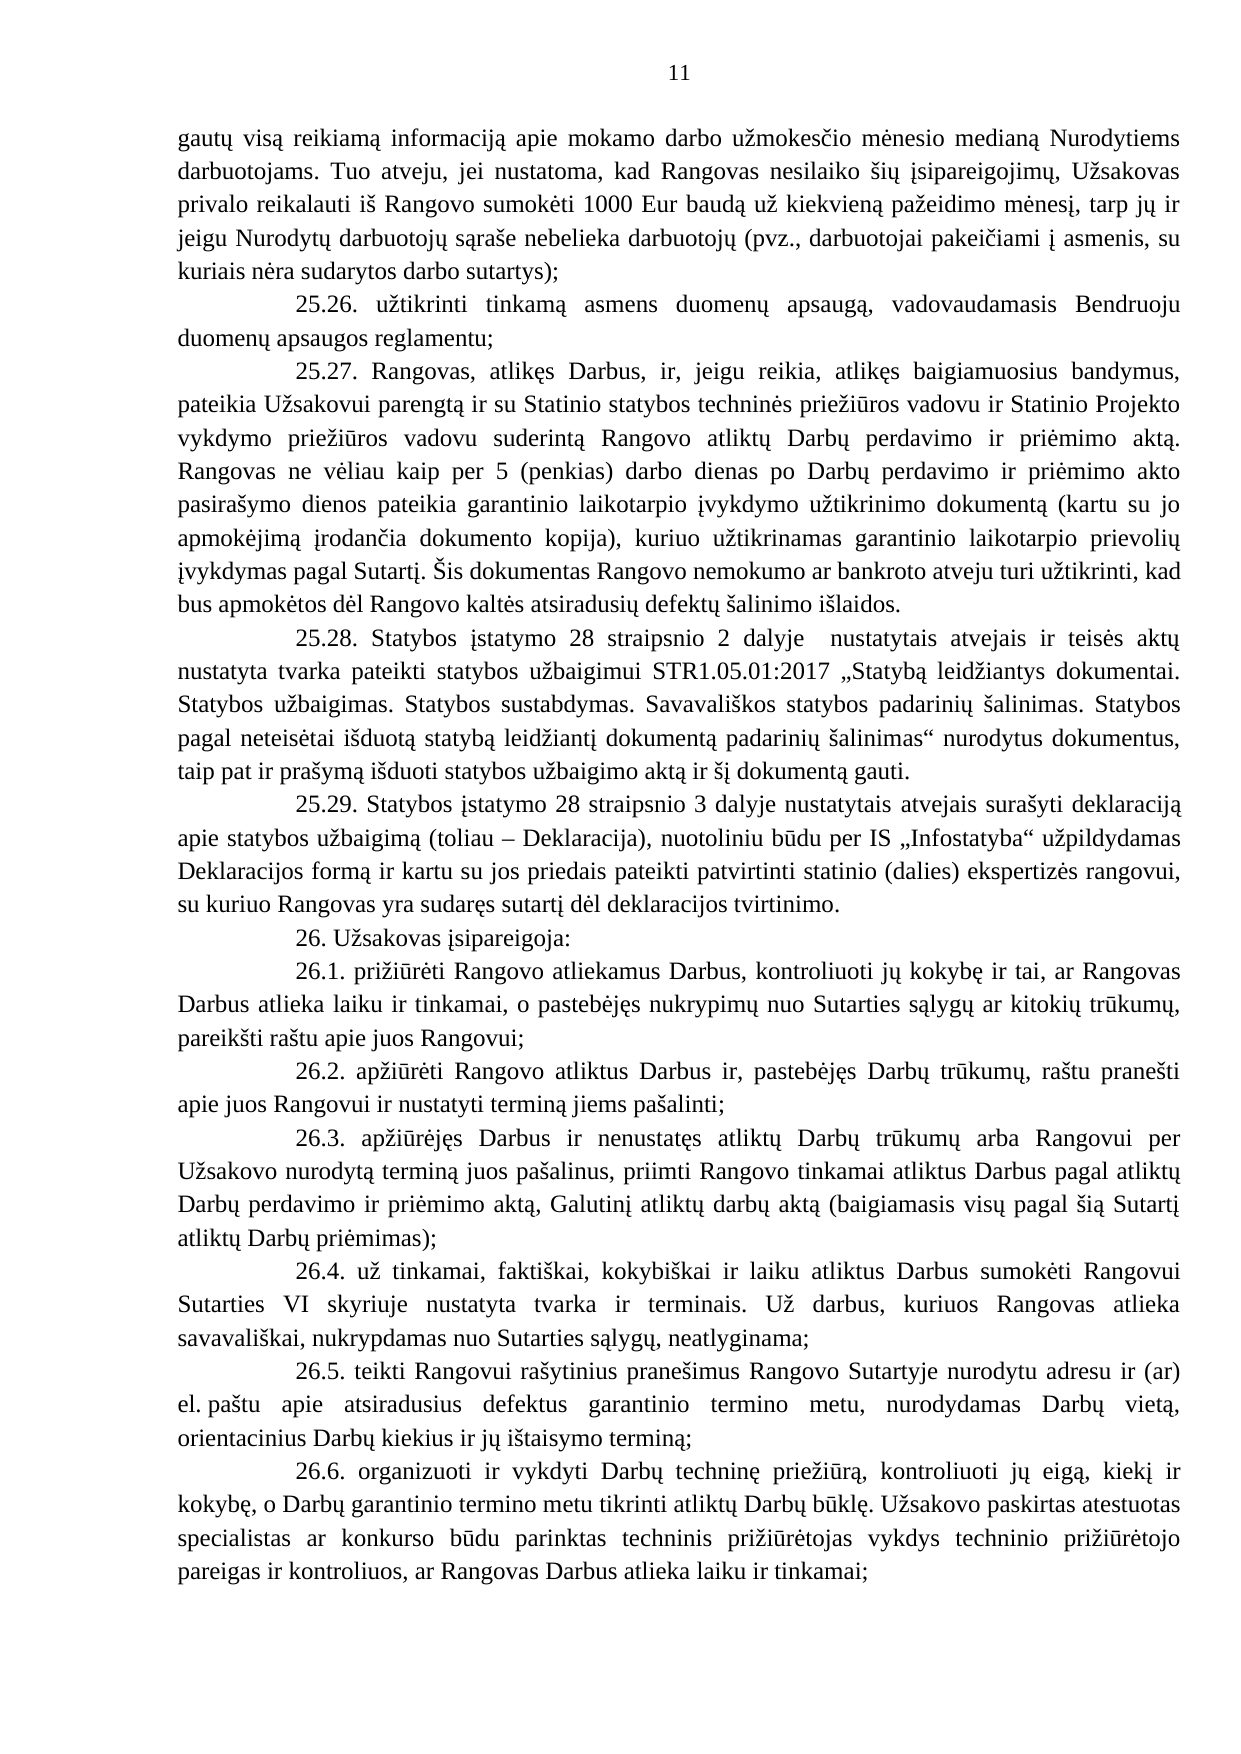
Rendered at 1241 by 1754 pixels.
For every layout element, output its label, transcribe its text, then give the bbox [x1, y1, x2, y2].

text 26.2. apžiūrėti Rangovo atliktus Darbus ir, pastebėjęs Darbų trūkumų, raštu pranešti apie juos Rangovui ir nustatyti terminą jiems pašalinti; [177, 1051, 1181, 1118]
text 26. Užsakovas įsipareigoja: [177, 918, 1181, 951]
text 26.6. organizuoti ir vykdyti Darbų techninę priežiūrą, kontroliuoti jų eigą, kiekį ir kokybę, o Darbų garantinio termino metu tikrinti atliktų Darbų būklę. Užsakovo paskirtas atestuotas specialistas ar konkurso būdu parinktas techninis prižiūrėtojas vykdys techninio prižiūrėtojo pareigas ir kontroliuos, ar Rangovas Darbus atlieka laiku ir tinkamai; [177, 1451, 1181, 1585]
text 26.3. apžiūrėjęs Darbus ir nenustatęs atliktų Darbų trūkumų arba Rangovui per Užsakovo nurodytą terminą juos pašalinus, priimti Rangovo tinkamai atliktus Darbus pagal atliktų Darbų perdavimo ir priėmimo aktą, Galutinį atliktų darbų aktą (baigiamasis visų pagal šią Sutartį atliktų Darbų priėmimas); [177, 1118, 1181, 1251]
text 26.1. prižiūrėti Rangovo atliekamus Darbus, kontroliuoti jų kokybę ir tai, ar Rangovas Darbus atlieka laiku ir tinkamai, o pastebėjęs nukrypimų nuo Sutarties sąlygų ar kitokių trūkumų, pareikšti raštu apie juos Rangovui; [177, 951, 1181, 1051]
text 25.26. užtikrinti tinkamą asmens duomenų apsaugą, vadovaudamasis Bendruoju duomenų apsaugos reglamentu; [177, 285, 1181, 351]
text 25.29. Statybos įstatymo 28 straipsnio 3 dalyje nustatytais atvejais surašyti deklaraciją apie statybos užbaigimą (toliau – Deklaracija), nuotoliniu būdu per IS „Infostatyba“ užpildydamas Deklaracijos formą ir kartu su jos priedais pateikti patvirtinti statinio (dalies) ekspertizės rangovui, su kuriuo Rangovas yra sudaręs sutartį dėl deklaracijos tvirtinimo. [177, 785, 1181, 918]
text 26.5. teikti Rangovui rašytinius pranešimus Rangovo Sutartyje nurodytu adresu ir (ar) el. paštu apie atsiradusius defektus garantinio termino metu, nurodydamas Darbų vietą, orientacinius Darbų kiekius ir jų ištaisymo terminą; [177, 1351, 1181, 1451]
text 25.28. Statybos įstatymo 28 straipsnio 2 dalyje nustatytais atvejais ir teisės aktų nustatyta tvarka pateikti statybos užbaigimui STR1.05.01:2017 „Statybą leidžiantys dokumentai. Statybos užbaigimas. Statybos sustabdymas. Savavališkos statybos padarinių šalinimas. Statybos pagal neteisėtai išduotą statybą leidžiantį dokumentą padarinių šalinimas“ nurodytus dokumentus, taip pat ir prašymą išduoti statybos užbaigimo aktą ir šį dokumentą gauti. [177, 618, 1181, 785]
text 25.27. Rangovas, atlikęs Darbus, ir, jeigu reikia, atlikęs baigiamuosius bandymus, pateikia Užsakovui parengtą ir su Statinio statybos techninės priežiūros vadovu ir Statinio Projekto vykdymo priežiūros vadovu suderintą Rangovo atliktų Darbų perdavimo ir priėmimo aktą. Rangovas ne vėliau kaip per 5 (penkias) darbo dienas po Darbų perdavimo ir priėmimo akto pasirašymo dienos pateikia garantinio laikotarpio įvykdymo užtikrinimo dokumentą (kartu su jo apmokėjimą įrodančia dokumento kopija), kuriuo užtikrinamas garantinio laikotarpio prievolių įvykdymas pagal Sutartį. Šis dokumentas Rangovo nemokumo ar bankroto atveju turi užtikrinti, kad bus apmokėtos dėl Rangovo kaltės atsiradusių defektų šalinimo išlaidos. [177, 351, 1181, 618]
text 26.4. už tinkamai, faktiškai, kokybiškai ir laiku atliktus Darbus sumokėti Rangovui Sutarties VI skyriuje nustatyta tvarka ir terminais. Už darbus, kuriuos Rangovas atlieka savavališkai, nukrypdamas nuo Sutarties sąlygų, neatlyginama; [177, 1251, 1181, 1351]
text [177, 118, 1181, 285]
